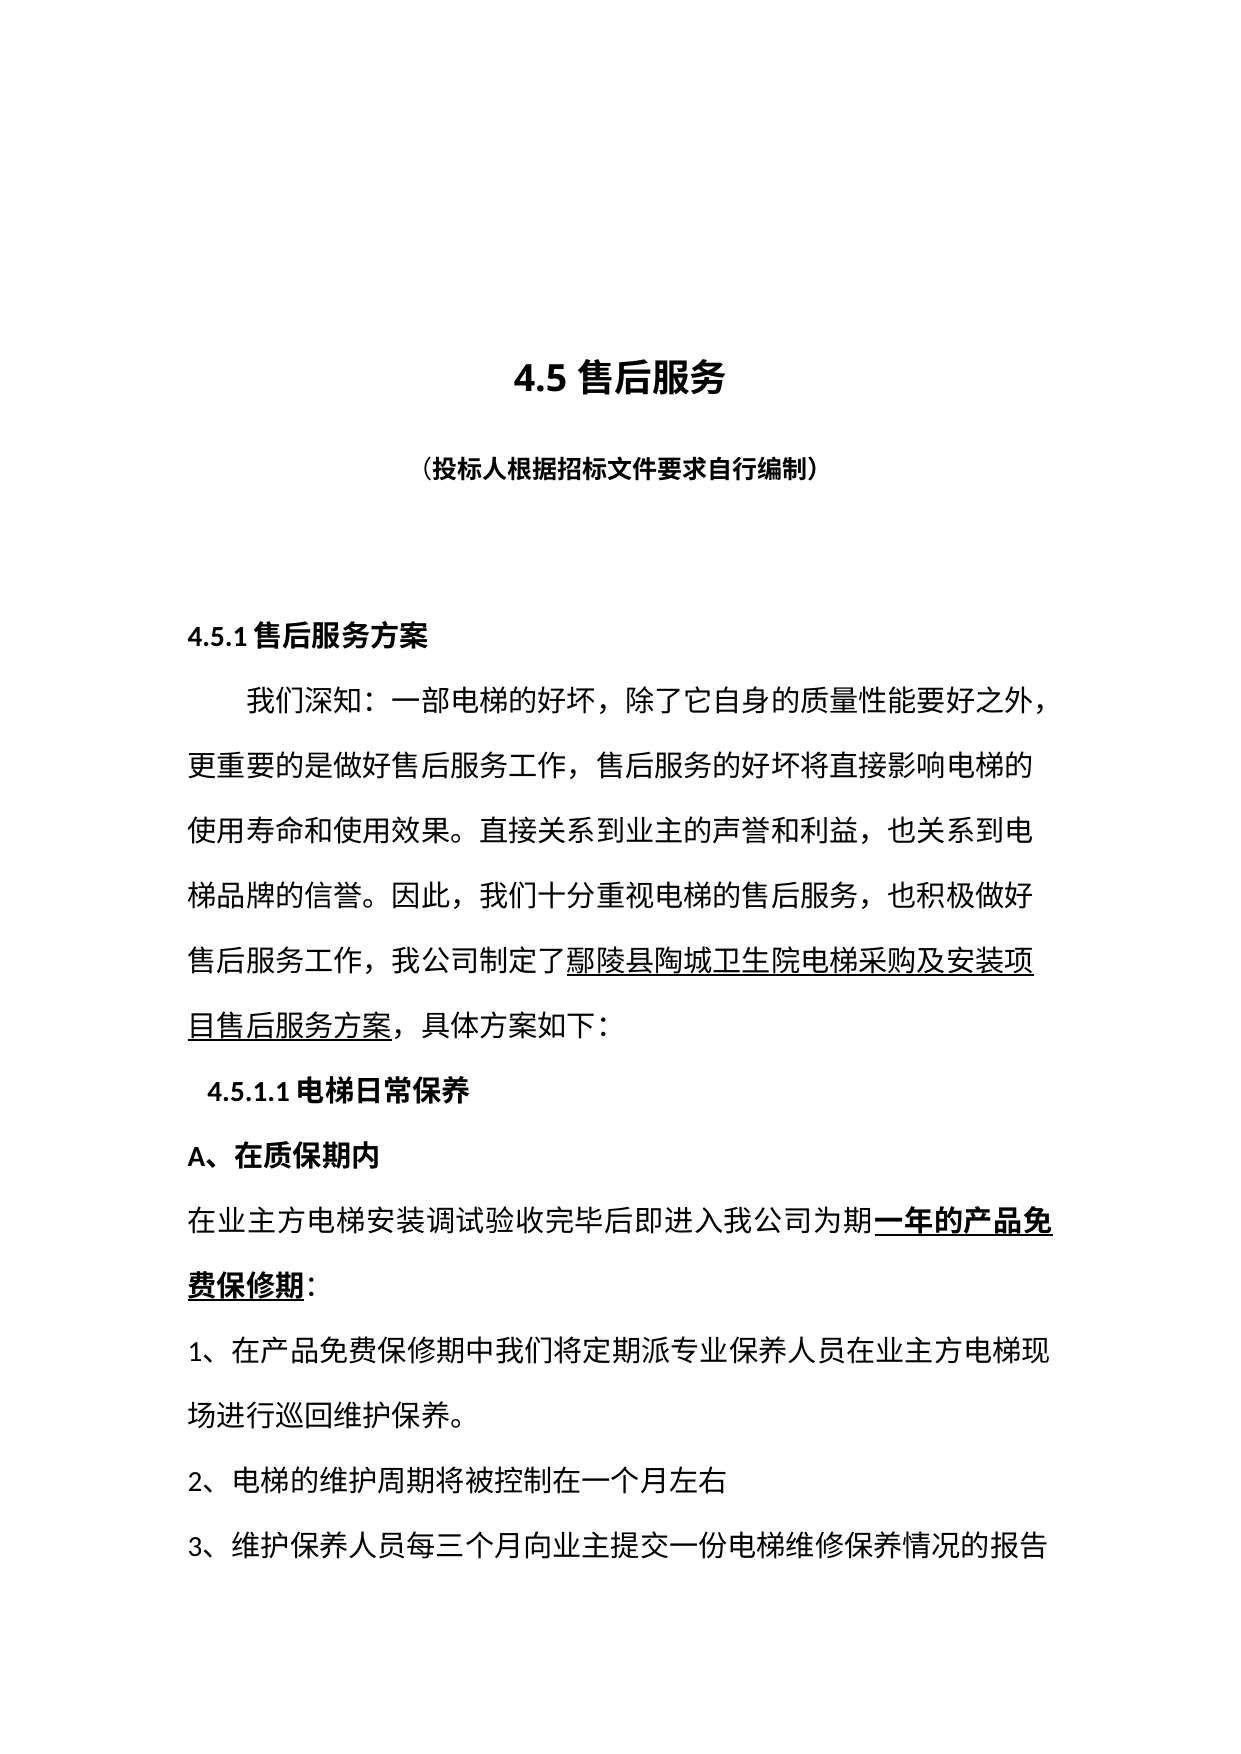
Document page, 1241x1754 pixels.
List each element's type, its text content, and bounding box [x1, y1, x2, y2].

list 在产品免费保修期中我们将定期派专业保养人员在业主方电梯现场进行巡回维护保养。 [187, 1316, 1053, 1446]
text 4.5.1售后服务方案 [187, 601, 1053, 666]
text 4.5.1.1电梯日常保养 [187, 1056, 1053, 1121]
list 电梯的维护周期将被控制在一个月左右 [187, 1446, 1053, 1511]
list 维护保养人员每三个月向业主提交一份电梯维修保养情况的报告 [187, 1511, 1053, 1576]
text 我们深知：一部电梯的好坏，除了它自身的质量性能要好之外，更重要的是做好售后服务工作，售后服务的好坏将直接影响电梯的使用寿命和使用效果。直接关系到业主的声誉和利益，也关系到电梯品牌的信誉。因此，我们十分重视电梯的售后服务，也积极做好售后服务工作，我公司制定了鄢陵县陶城卫生院电梯采购及安装项目售后服务方案，具体方案如下： [187, 666, 1053, 1056]
list 在质保期内 [187, 1121, 1053, 1186]
text （投标人根据招标文件要求自行编制） [187, 435, 1053, 500]
text 4.5 售后服务 [187, 343, 1053, 408]
list 在业主方电梯安装调试验收完毕后即进入我公司为期一年的产品免费保修期： [187, 1186, 1053, 1316]
